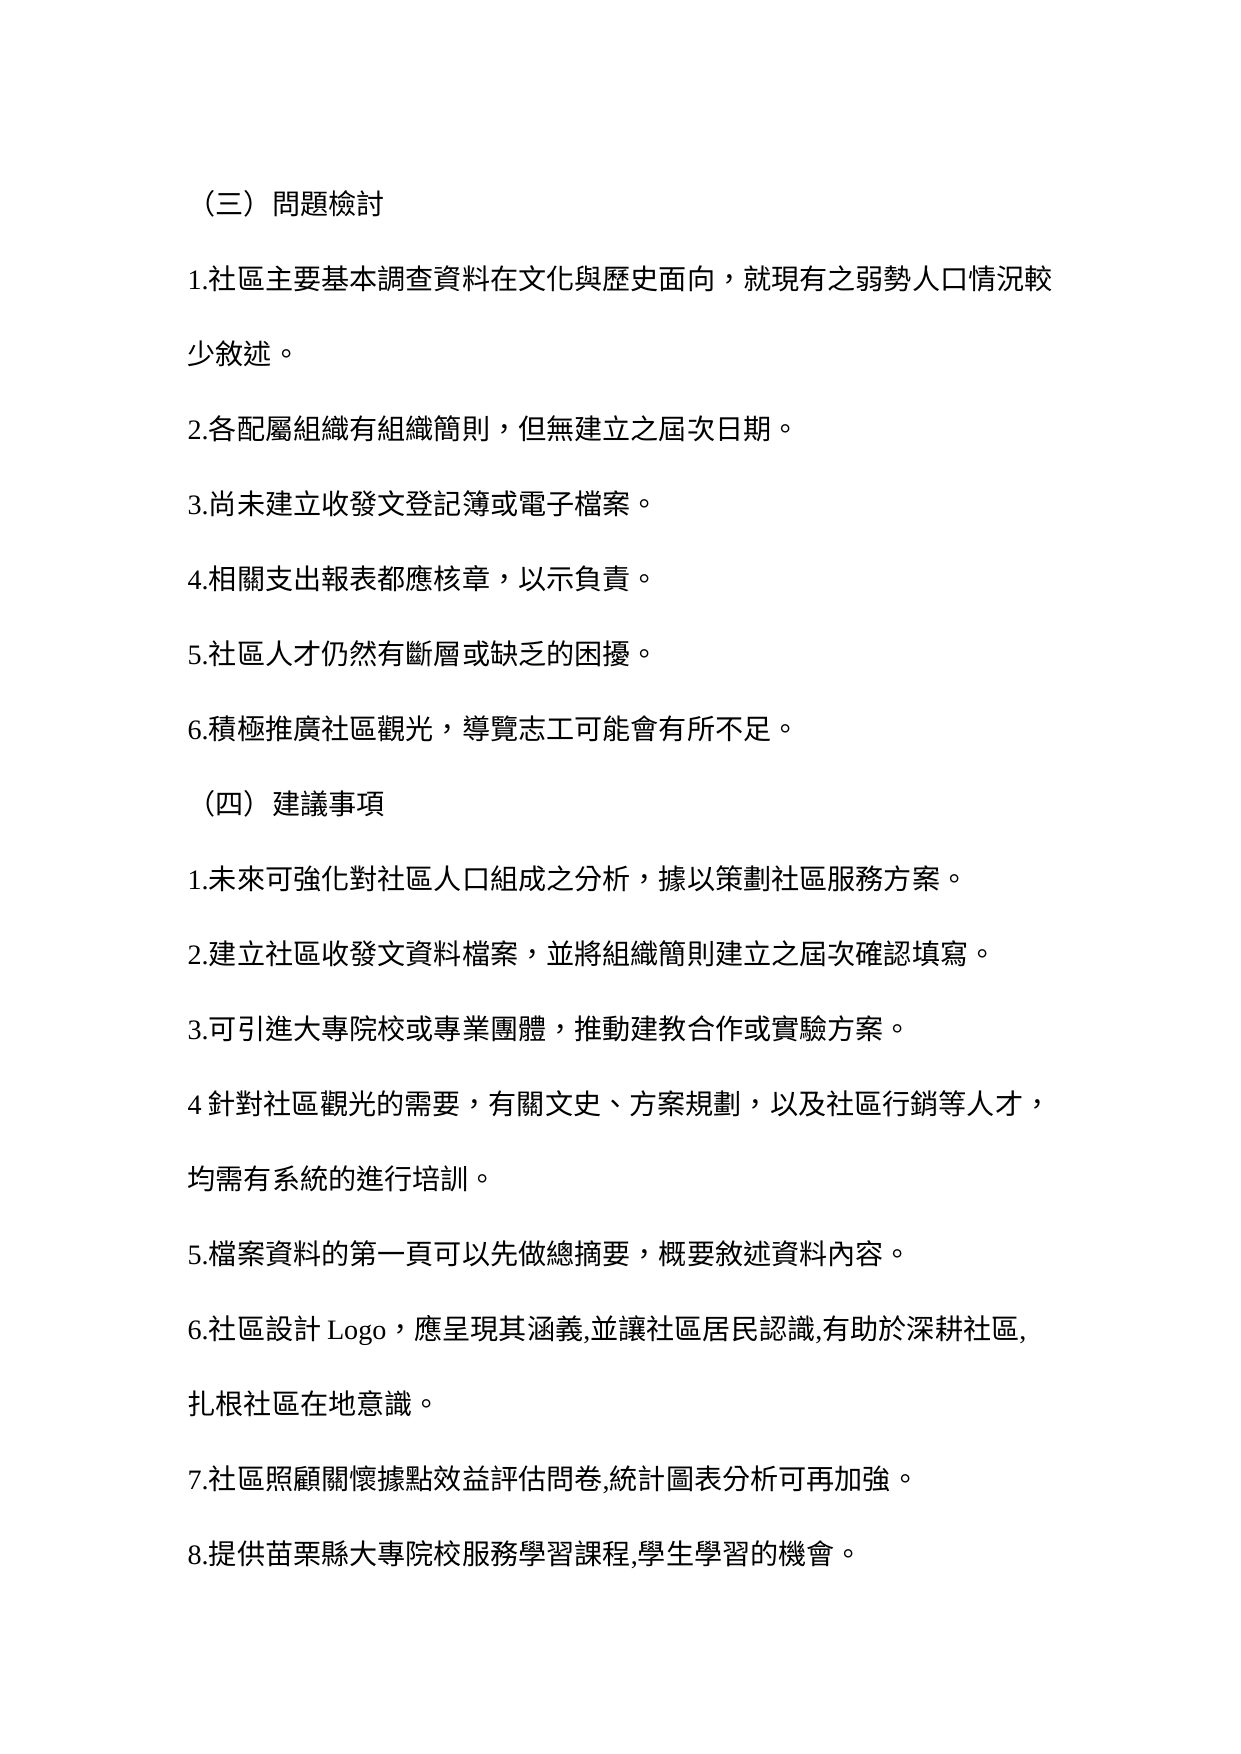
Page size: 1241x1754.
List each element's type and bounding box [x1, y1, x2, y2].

text [187, 164, 1053, 1589]
